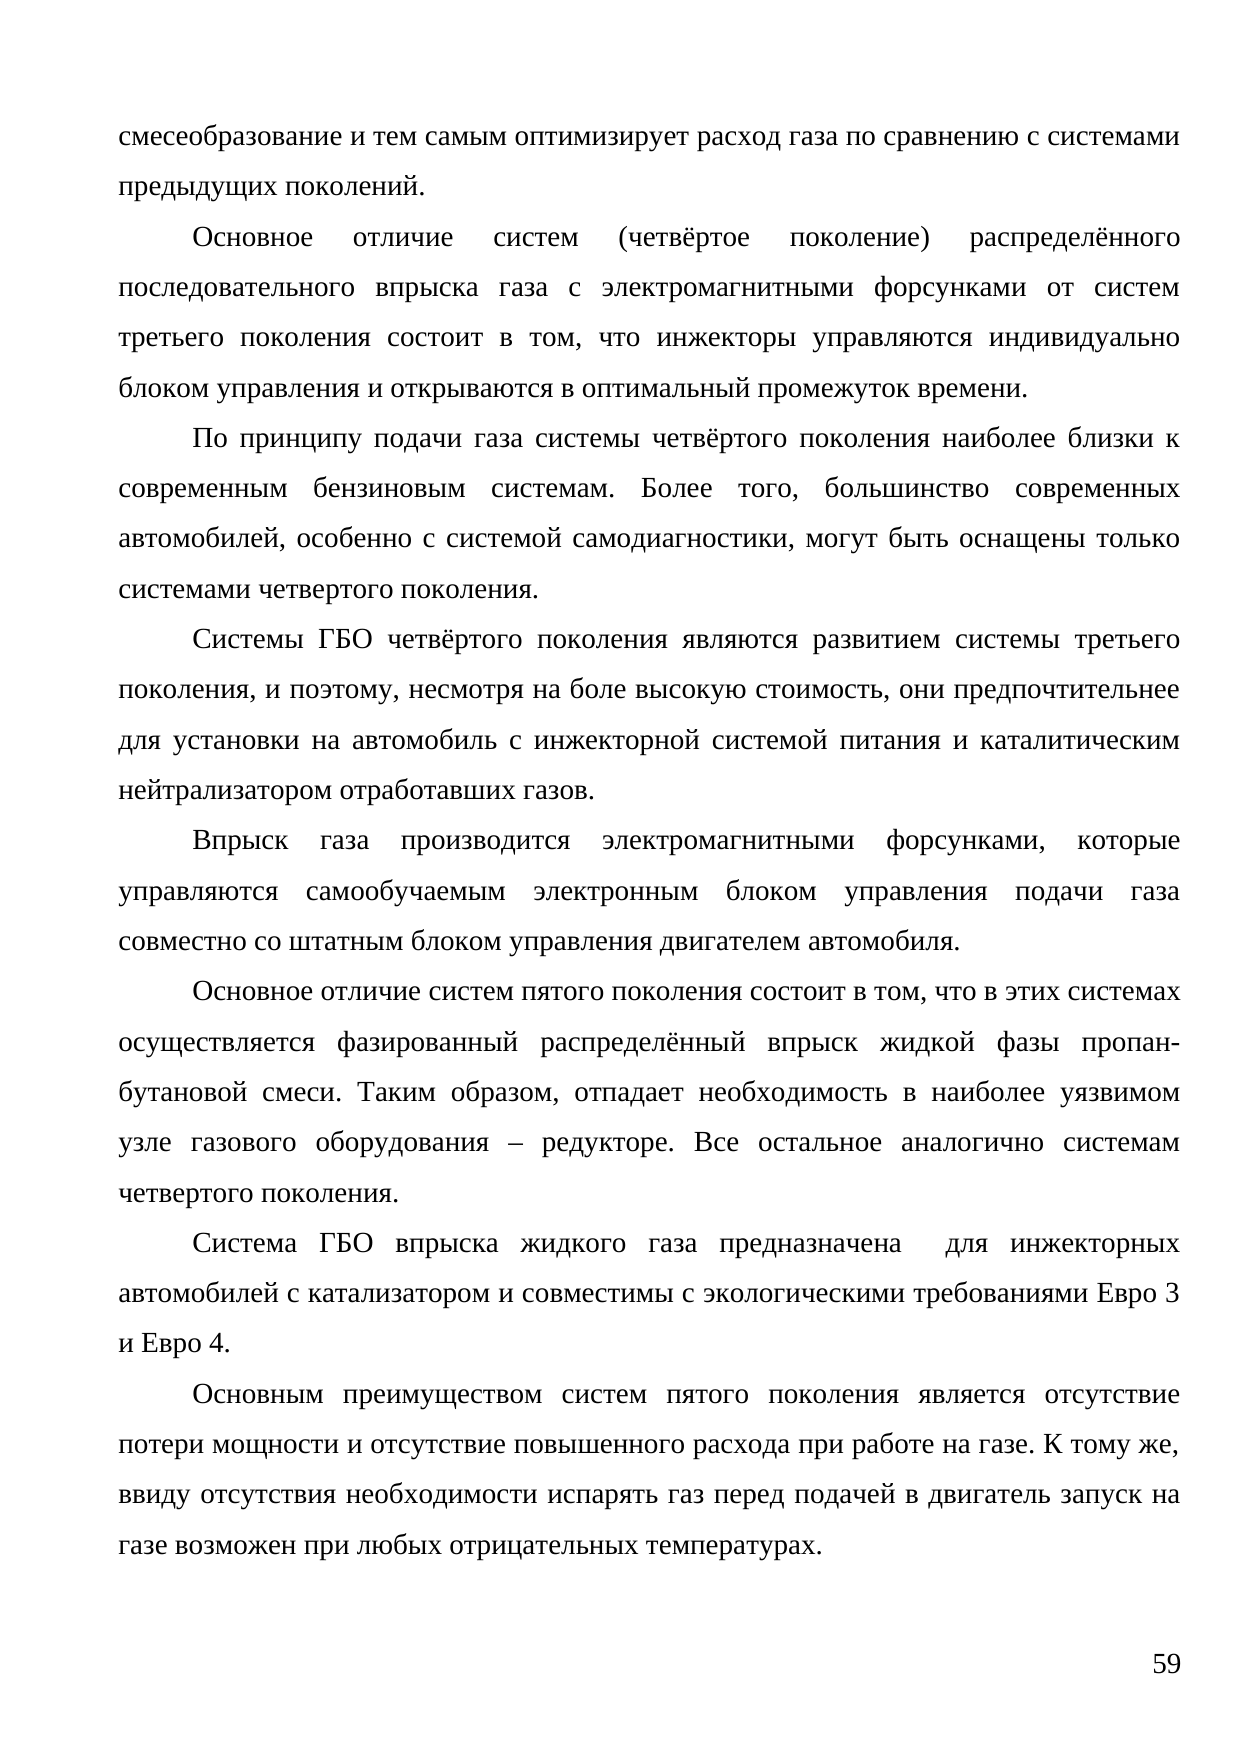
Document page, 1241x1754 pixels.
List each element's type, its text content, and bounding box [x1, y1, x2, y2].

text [118, 118, 1181, 202]
text По принципу подачи газа системы четвёртого поколения наиболее близки к современным бензиновым системам. Более того, большинство современных автомобилей, особенно с системой самодиагностики, могут быть оснащены только системами четвертого поколения. [118, 420, 1181, 604]
text Основное отличие систем пятого поколения состоит в том, что в этих системах осуществляется фазированный распределённый впрыск жидкой фазы пропан-бутановой смеси. Таким образом, отпадает необходимость в наиболее уязвимом узле газового оборудования – редукторе. Все остальное аналогично системам четвертого поколения. [118, 973, 1181, 1208]
text Впрыск газа производится электромагнитными форсунками, которые управляются самообучаемым электронным блоком управления подачи газа совместно со штатным блоком управления двигателем автомобиля. [118, 822, 1181, 957]
text Система ГБО впрыска жидкого газа предназначена для инжекторных автомобилей с катализатором и совместимы с экологическими требованиями Евро 3 и Евро 4. [118, 1225, 1181, 1359]
text Основное отличие систем (четвёртое поколение) распределённого последовательного впрыска газа с электромагнитными форсунками от систем третьего поколения состоит в том, что инжекторы управляются индивидуально блоком управления и открываются в оптимальный промежуток времени. [118, 219, 1181, 403]
text Основным преимуществом систем пятого поколения является отсутствие потери мощности и отсутствие повышенного расхода при работе на газе. К тому же, ввиду отсутствия необходимости испарять газ перед подачей в двигатель запуск на газе возможен при любых отрицательных температурах. [118, 1376, 1181, 1560]
text Системы ГБО четвёртого поколения являются развитием системы третьего поколения, и поэтому, несмотря на боле высокую стоимость, они предпочтительнее для установки на автомобиль с инжекторной системой питания и каталитическим нейтрализатором отработавших газов. [118, 621, 1181, 806]
